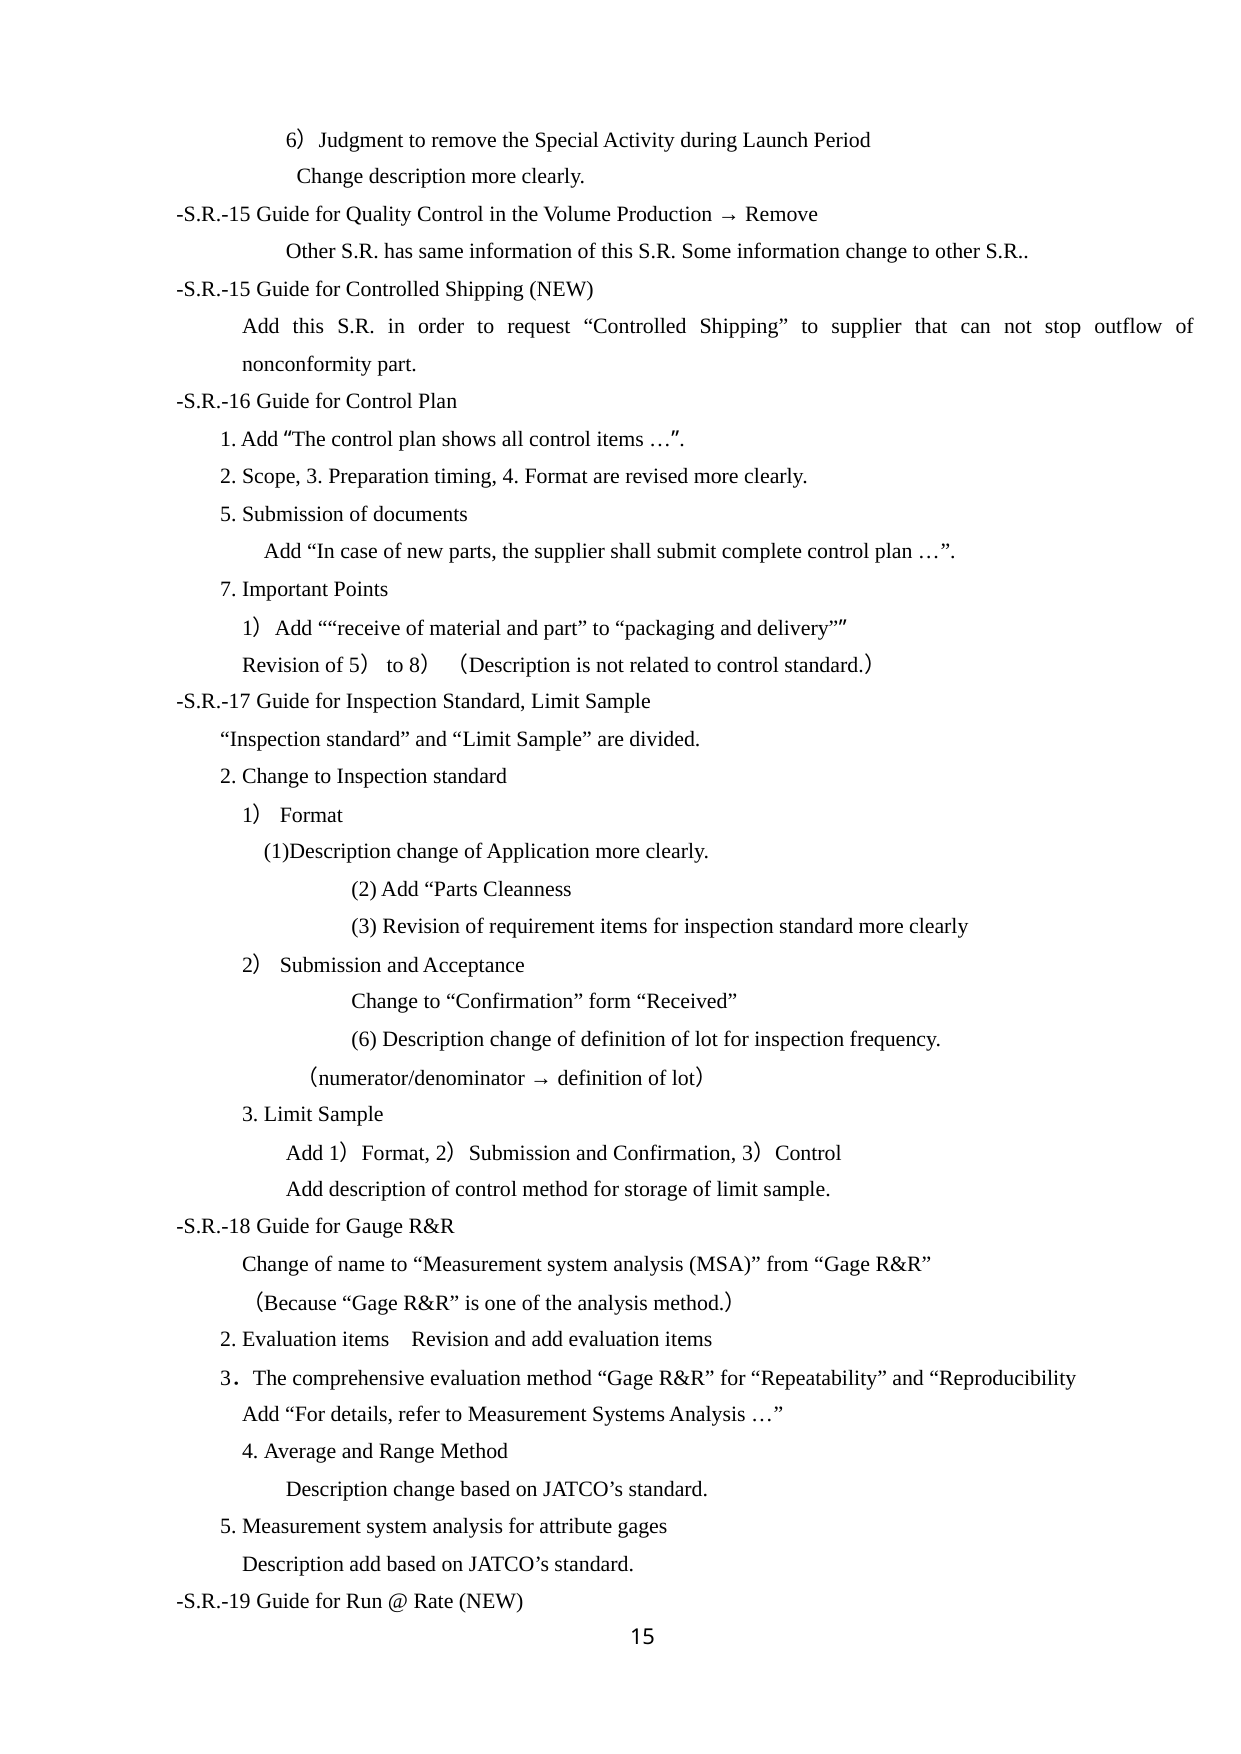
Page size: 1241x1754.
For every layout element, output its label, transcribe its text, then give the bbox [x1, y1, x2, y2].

text -S.R.-16 Guide for Control Plan [89, 382, 1196, 419]
text Description change based on JATCO’s standard. [89, 1469, 1196, 1507]
text 2. Scope, 3. Preparation timing, 4. Format are revised more clearly. [89, 457, 1196, 494]
text （numerator/denominator → definition of lot） [264, 1057, 1196, 1094]
text 1）Add ““receive of material and part” to “packaging and delivery”” [89, 607, 1196, 644]
text 1） Format [89, 794, 1196, 832]
text 3. Limit Sample [89, 1094, 1196, 1132]
text 4. Average and Range Method [89, 1432, 1196, 1469]
text -S.R.-17 Guide for Inspection Standard, Limit Sample [89, 682, 1196, 719]
text Change of name to “Measurement system analysis (MSA)” from “Gage R&R” [89, 1244, 1196, 1282]
text （Because “Gage R&R” is one of the analysis method.） [89, 1282, 1196, 1319]
text Other S.R. has same information of this S.R. Some information change to other S.R.. [89, 232, 1196, 269]
text Change description more clearly. [89, 157, 1196, 194]
text 3．The comprehensive evaluation method “Gage R&R” for “Repeatability” and “Reproducibility [89, 1357, 1196, 1394]
text (2) Add “Parts Cleanness [89, 869, 1196, 907]
text Add this S.R. in order to request “Controlled Shipping” to supplier that can not stop outflow of nonconformity part. [242, 307, 1196, 382]
text (6) Description change of definition of lot for inspection frequency. [89, 1019, 1196, 1057]
text Change to “Confirmation” form “Received” [89, 982, 1196, 1019]
text 1. Add “The control plan shows all control items …”. [89, 419, 1196, 457]
text 5. Measurement system analysis for attribute gages [89, 1507, 1196, 1544]
text -S.R.-18 Guide for Gauge R&R [89, 1207, 1196, 1244]
text 2. Change to Inspection standard [89, 757, 1196, 794]
text Add description of control method for storage of limit sample. [89, 1169, 1196, 1207]
text Revision of 5） to 8） （Description is not related to control standard.） [89, 644, 1196, 682]
text 5. Submission of documents [89, 494, 1196, 532]
text Add “In case of new parts, the supplier shall submit complete control plan …”. [89, 532, 1196, 569]
text 2） Submission and Acceptance [89, 944, 1196, 982]
text 6）Judgment to remove the Special Activity during Launch Period [89, 119, 1196, 157]
text (1)Description change of Application more clearly. [89, 832, 1196, 869]
text -S.R.-15 Guide for Quality Control in the Volume Production → Remove [89, 194, 1196, 232]
text “Inspection standard” and “Limit Sample” are divided. [89, 719, 1196, 757]
text (3) Revision of requirement items for inspection standard more clearly [89, 907, 1196, 944]
text -S.R.-19 Guide for Run @ Rate (NEW) [176, 1582, 1196, 1619]
text Description add based on JATCO’s standard. [89, 1544, 1196, 1582]
text Add “For details, refer to Measurement Systems Analysis …” [89, 1394, 1196, 1432]
text Add 1）Format, 2）Submission and Confirmation, 3）Control [89, 1132, 1196, 1169]
text -S.R.-15 Guide for Controlled Shipping (NEW) [89, 269, 1196, 307]
text 2. Evaluation items Revision and add evaluation items [89, 1319, 1196, 1357]
text 7. Important Points [89, 569, 1196, 607]
